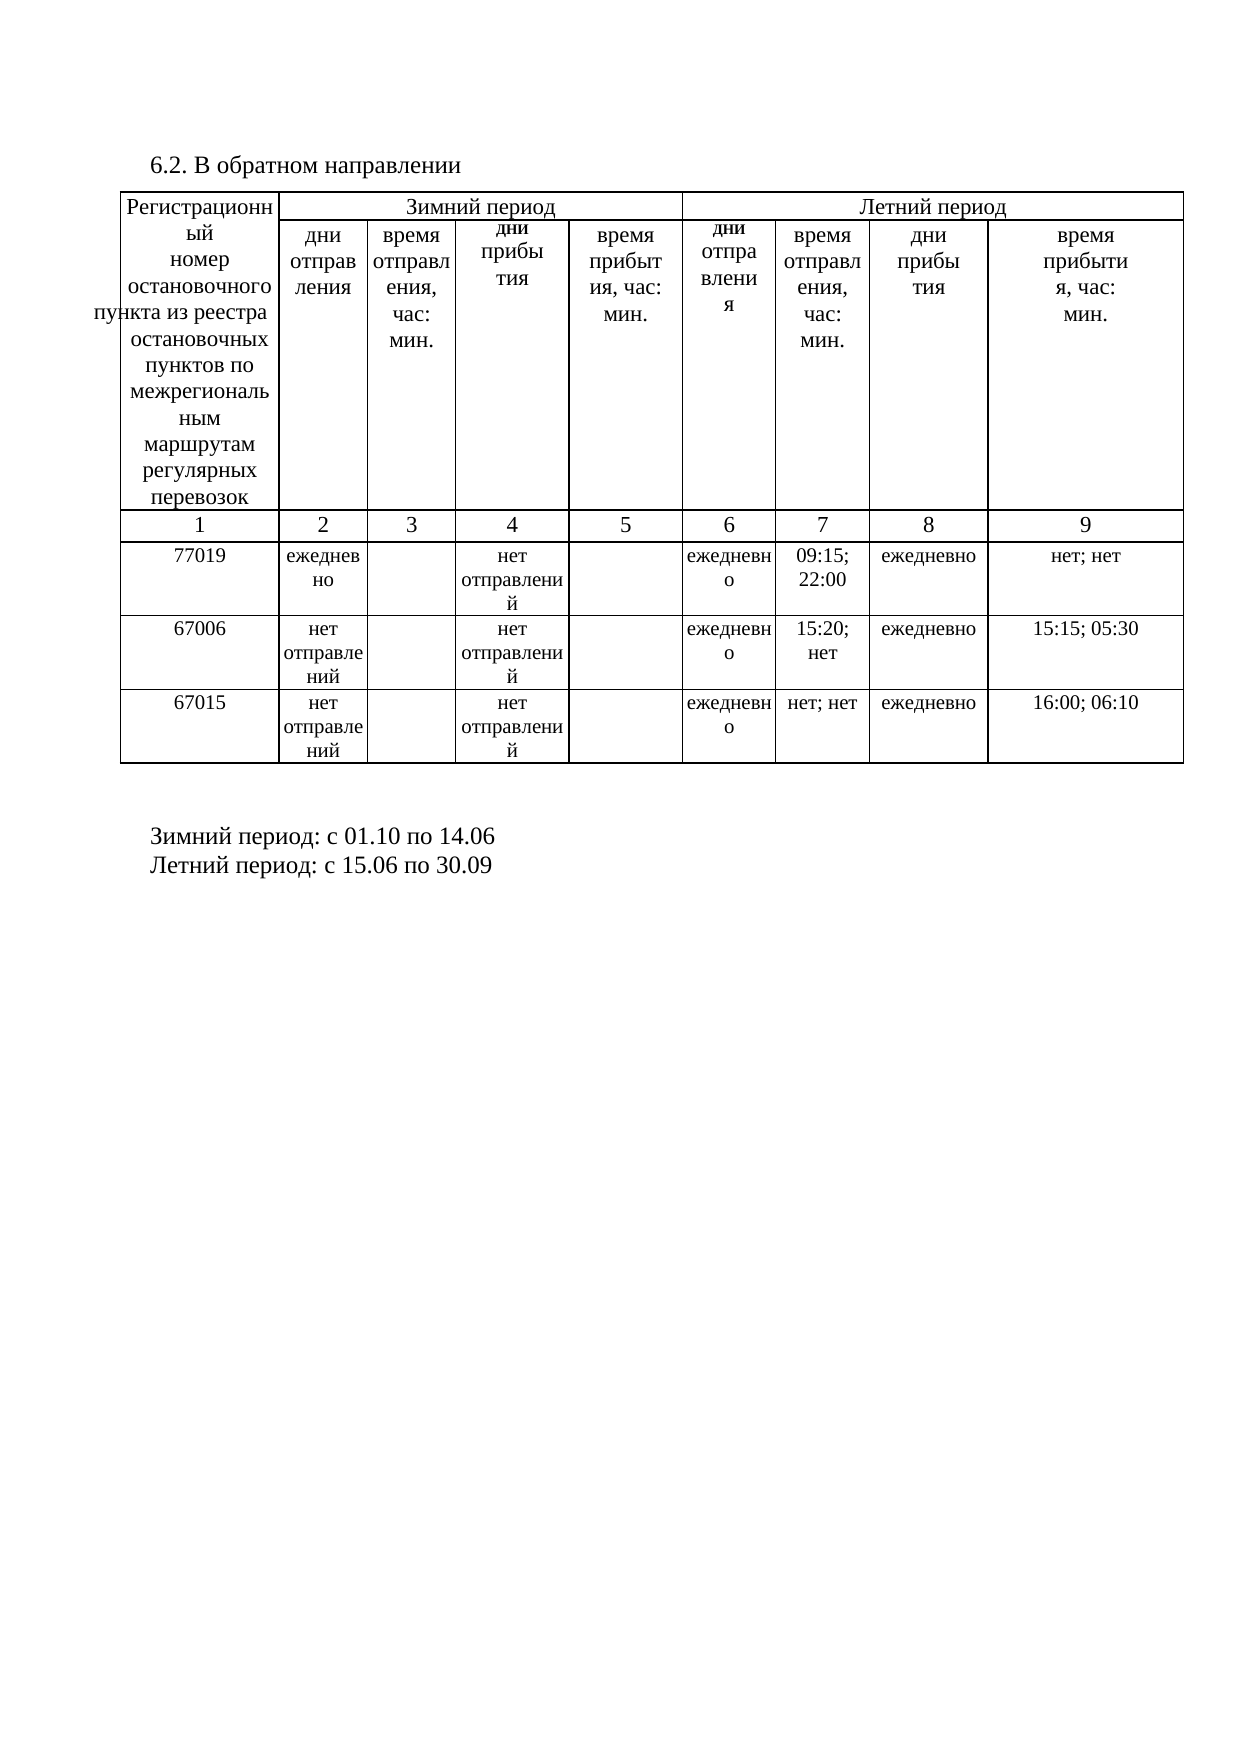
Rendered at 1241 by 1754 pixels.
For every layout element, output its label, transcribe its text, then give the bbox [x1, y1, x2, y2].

table_cell ежедневно [870, 616, 987, 688]
table_cell нет отправлений [456, 616, 568, 688]
table_cell 67015 [121, 690, 278, 762]
table_cell нет отправлений [456, 690, 568, 762]
table_header Регистрационный номер остановочного пункта из реестра остановочных пунктов по межрегиональным маршрутам регулярных перевозок [121, 193, 278, 509]
table_cell ежедневно [683, 543, 775, 615]
text Летний период: с 15.06 по 30.09 [150, 850, 1090, 879]
table_cell нет; нет [776, 690, 869, 762]
table_cell [570, 543, 682, 615]
table_cell 3 [368, 511, 455, 541]
table_cell время прибыти я, час: мин. [989, 221, 1183, 509]
table_cell 16:00; 06:10 [989, 690, 1183, 762]
table_cell ежедневно [683, 616, 775, 688]
table_cell [570, 616, 682, 688]
table_cell время прибыт ия, час: мин. [570, 221, 682, 509]
table_cell [368, 616, 455, 688]
table_cell ежедневно [870, 543, 987, 615]
table_cell ежедневно [280, 543, 367, 615]
table_cell нет отправлений [280, 616, 367, 688]
table_cell дни отправ ления [280, 221, 367, 509]
table_cell 2 [280, 511, 367, 541]
table_cell 6 [683, 511, 775, 541]
text 6.2. В обратном направлении [150, 150, 1090, 179]
table_cell 09:15; 22:00 [776, 543, 869, 615]
table_header Зимний период [280, 193, 682, 219]
table_cell 1 [121, 511, 278, 541]
table_cell нет; нет [989, 543, 1183, 615]
table_cell нет отправлений [456, 543, 568, 615]
table_cell ежедневно [870, 690, 987, 762]
table_cell ДНИ прибы тия [456, 221, 568, 509]
table_cell время отправл ения, час: мин. [776, 221, 869, 509]
table_cell 77019 [121, 543, 278, 615]
table_cell 9 [989, 511, 1183, 541]
table_cell 8 [870, 511, 987, 541]
table_cell 15:15; 05:30 [989, 616, 1183, 688]
table_cell дни прибы тия [870, 221, 987, 509]
table_cell 4 [456, 511, 568, 541]
table_cell 5 [570, 511, 682, 541]
table_cell время отправл ения, час: мин. [368, 221, 455, 509]
table_cell [570, 690, 682, 762]
table_cell [368, 690, 455, 762]
table_cell 15:20; нет [776, 616, 869, 688]
table_cell ежедневно [683, 690, 775, 762]
text Зимний период: с 01.10 по 14.06 [150, 821, 1090, 850]
table_cell 7 [776, 511, 869, 541]
table_cell ДНИ отпра влени я [683, 221, 775, 509]
table_cell нет отправлений [280, 690, 367, 762]
table_header Летний период [683, 193, 1183, 219]
table_cell 67006 [121, 616, 278, 688]
table_cell [368, 543, 455, 615]
